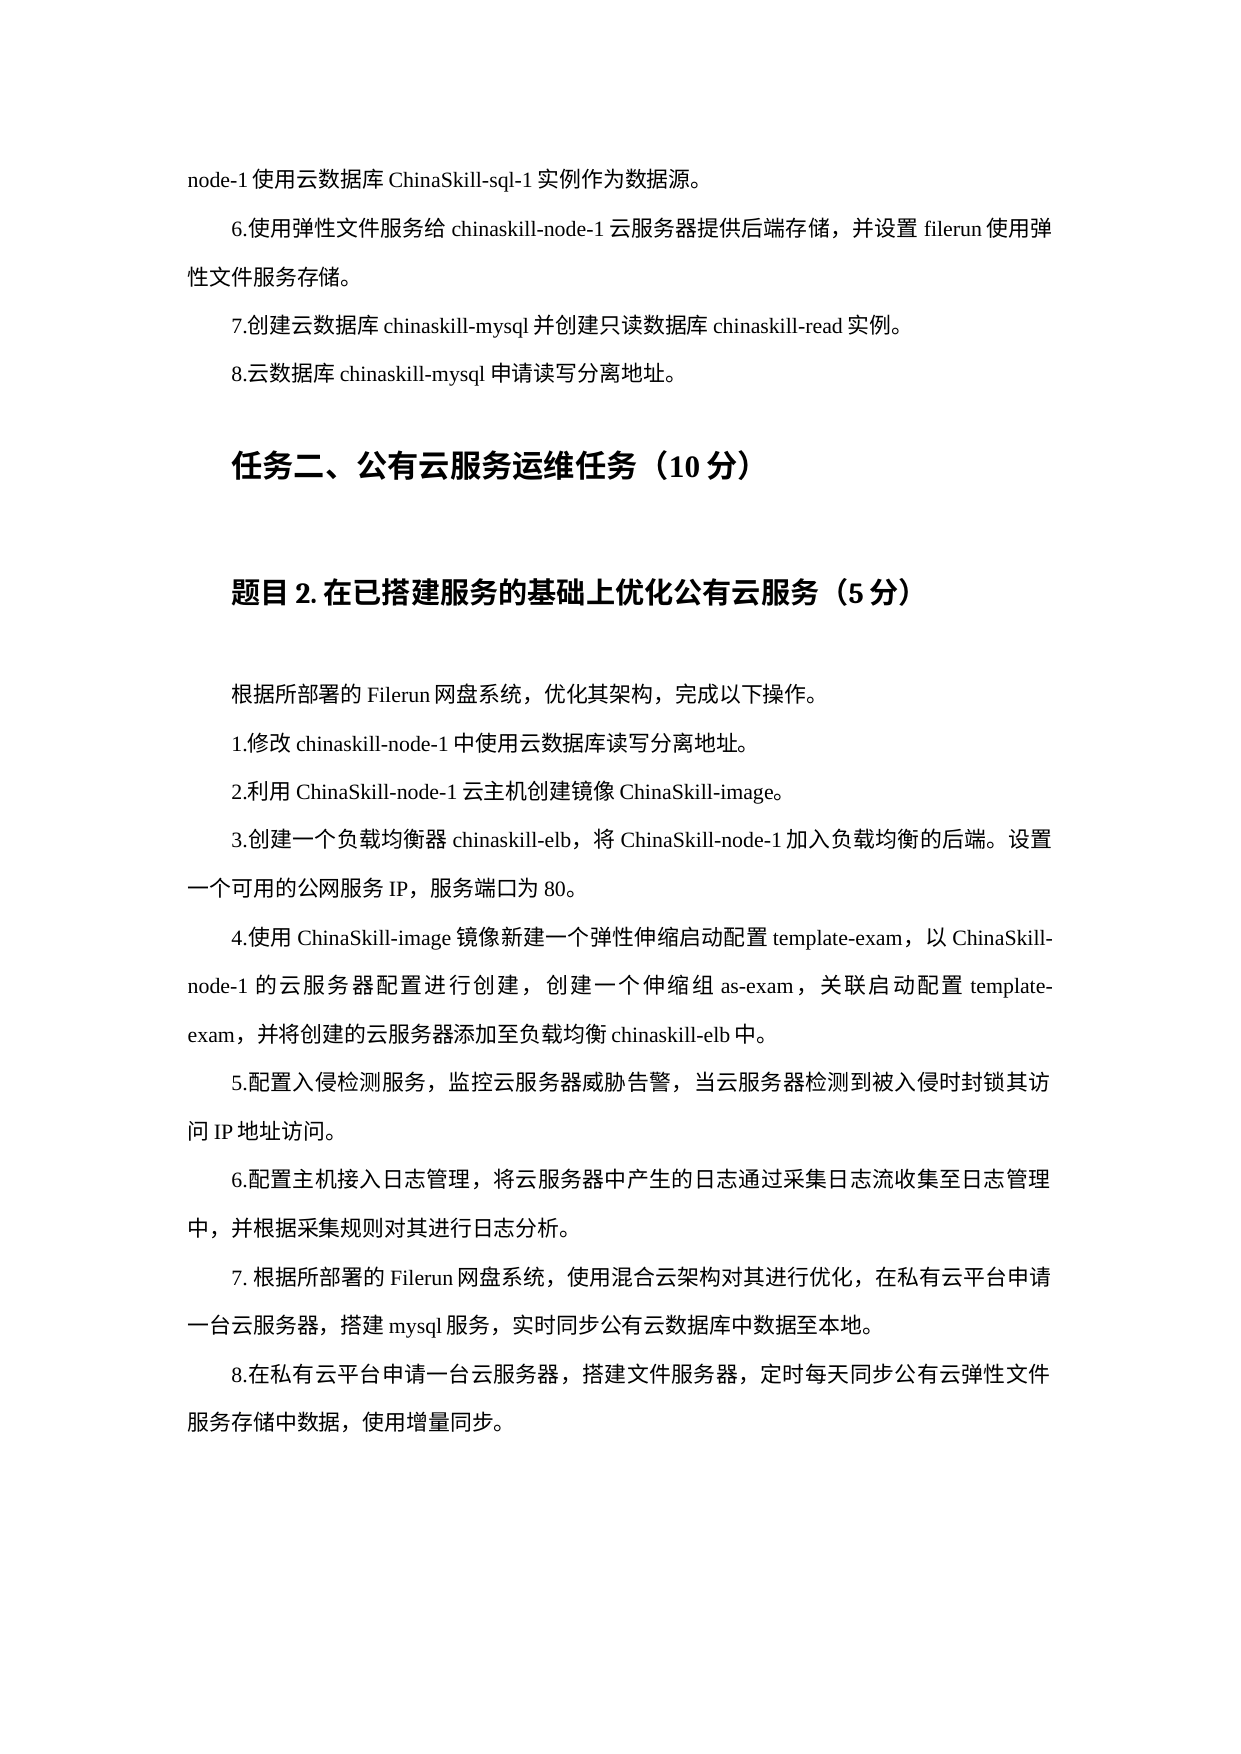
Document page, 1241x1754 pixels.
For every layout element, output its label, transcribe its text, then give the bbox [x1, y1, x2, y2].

subtitle 题目2. 在已搭建服务的基础上优化公有云服务（5分） [187, 558, 1053, 623]
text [187, 162, 1053, 194]
text 7. 根据所部署的Filerun网盘系统，使用混合云架构对其进行优化，在私有云平台申请一台云服务器，搭建mysql服务，实时同步公有云数据库中数据至本地。 [187, 1259, 1053, 1340]
text 3.创建一个负载均衡器chinaskill-elb，将ChinaSkill-node-1加入负载均衡的后端。设置一个可用的公网服务IP，服务端口为80。 [187, 822, 1053, 903]
text 7.创建云数据库chinaskill-mysql并创建只读数据库chinaskill-read实例。 [187, 307, 1053, 340]
text 根据所部署的Filerun网盘系统，优化其架构，完成以下操作。 [187, 677, 1053, 709]
text 8.在私有云平台申请一台云服务器，搭建文件服务器，定时每天同步公有云弹性文件服务存储中数据，使用增量同步。 [187, 1356, 1053, 1437]
text 4.使用ChinaSkill-image镜像新建一个弹性伸缩启动配置template-exam，以ChinaSkill-node-1的云服务器配置进行创建，创建一个伸缩组as-exam，关联启动配置template-exam，并将创建的云服务器添加至负载均衡chinaskill-elb中。 [187, 919, 1053, 1049]
text 1.修改chinaskill-node-1中使用云数据库读写分离地址。 [187, 725, 1053, 758]
text 5.配置入侵检测服务，监控云服务器威胁告警，当云服务器检测到被入侵时封锁其访问IP地址访问。 [187, 1065, 1053, 1146]
subtitle 任务二、公有云服务运维任务（10分） [187, 431, 1053, 496]
text 6.使用弹性文件服务给chinaskill-node-1云服务器提供后端存储，并设置filerun使用弹性文件服务存储。 [187, 210, 1053, 292]
text 6.配置主机接入日志管理，将云服务器中产生的日志通过采集日志流收集至日志管理中，并根据采集规则对其进行日志分析。 [187, 1162, 1053, 1243]
text 8.云数据库chinaskill-mysql申请读写分离地址。 [187, 356, 1053, 388]
text 2.利用ChinaSkill-node-1云主机创建镜像ChinaSkill-image。 [187, 774, 1053, 806]
